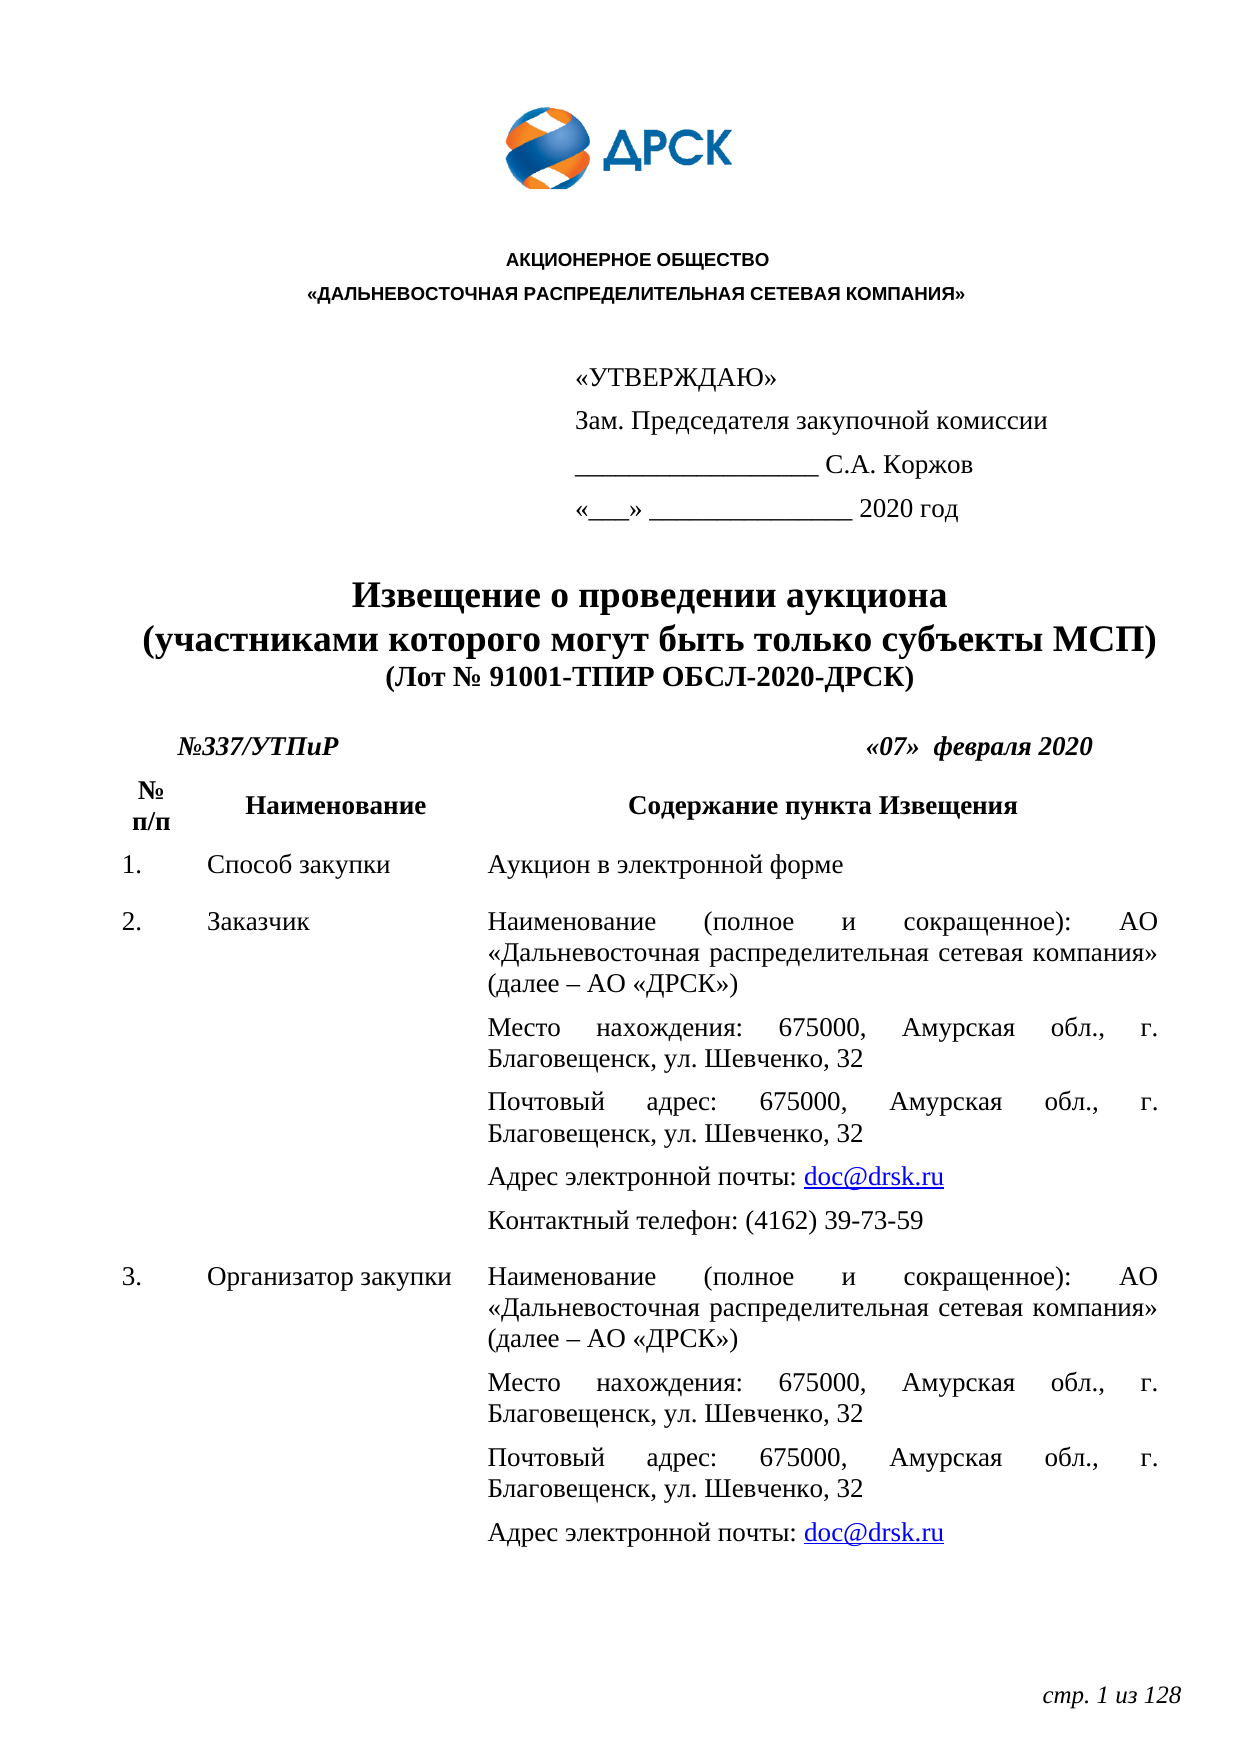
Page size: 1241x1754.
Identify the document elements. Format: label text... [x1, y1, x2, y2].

table_header №337/УТПиР [107, 730, 605, 761]
text «УТВЕРЖДАЮ» [575, 361, 1181, 392]
table_cell Аукцион в электронной форме [476, 836, 1170, 892]
text Извещение о проведении аукциона (участниками которого могут быть только субъекты МСП) (Лот № 91001-ТПИР ОБСЛ-2020-ДРСК) [118, 573, 1181, 693]
text «___» _______________ 2020 год [575, 492, 1181, 523]
table_cell [107, 892, 196, 1248]
table_header Наименование [196, 761, 476, 836]
table_header Содержание пункта Извещения [476, 761, 1170, 836]
table_cell Способ закупки [196, 836, 476, 892]
table_header «07» февраля 2020 [605, 730, 1104, 761]
table_cell [107, 1248, 196, 1547]
text __________________ С.А. Коржов [575, 448, 1181, 479]
table_cell Организатор закупки [196, 1248, 476, 1547]
picture [502, 104, 749, 193]
table_cell Заказчик [196, 892, 476, 1248]
table_header № п/п [107, 761, 196, 836]
table_cell [107, 836, 196, 892]
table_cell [476, 1248, 1170, 1547]
text Зам. Председателя закупочной комиссии [575, 404, 1181, 436]
table_header АКЦИОНЕРНОЕ ОБЩЕСТВО «ДАЛЬНЕВОСТОЧНАЯ РАСПРЕДЕЛИТЕЛЬНАЯ СЕТЕВАЯ КОМПАНИЯ» [107, 193, 1167, 305]
